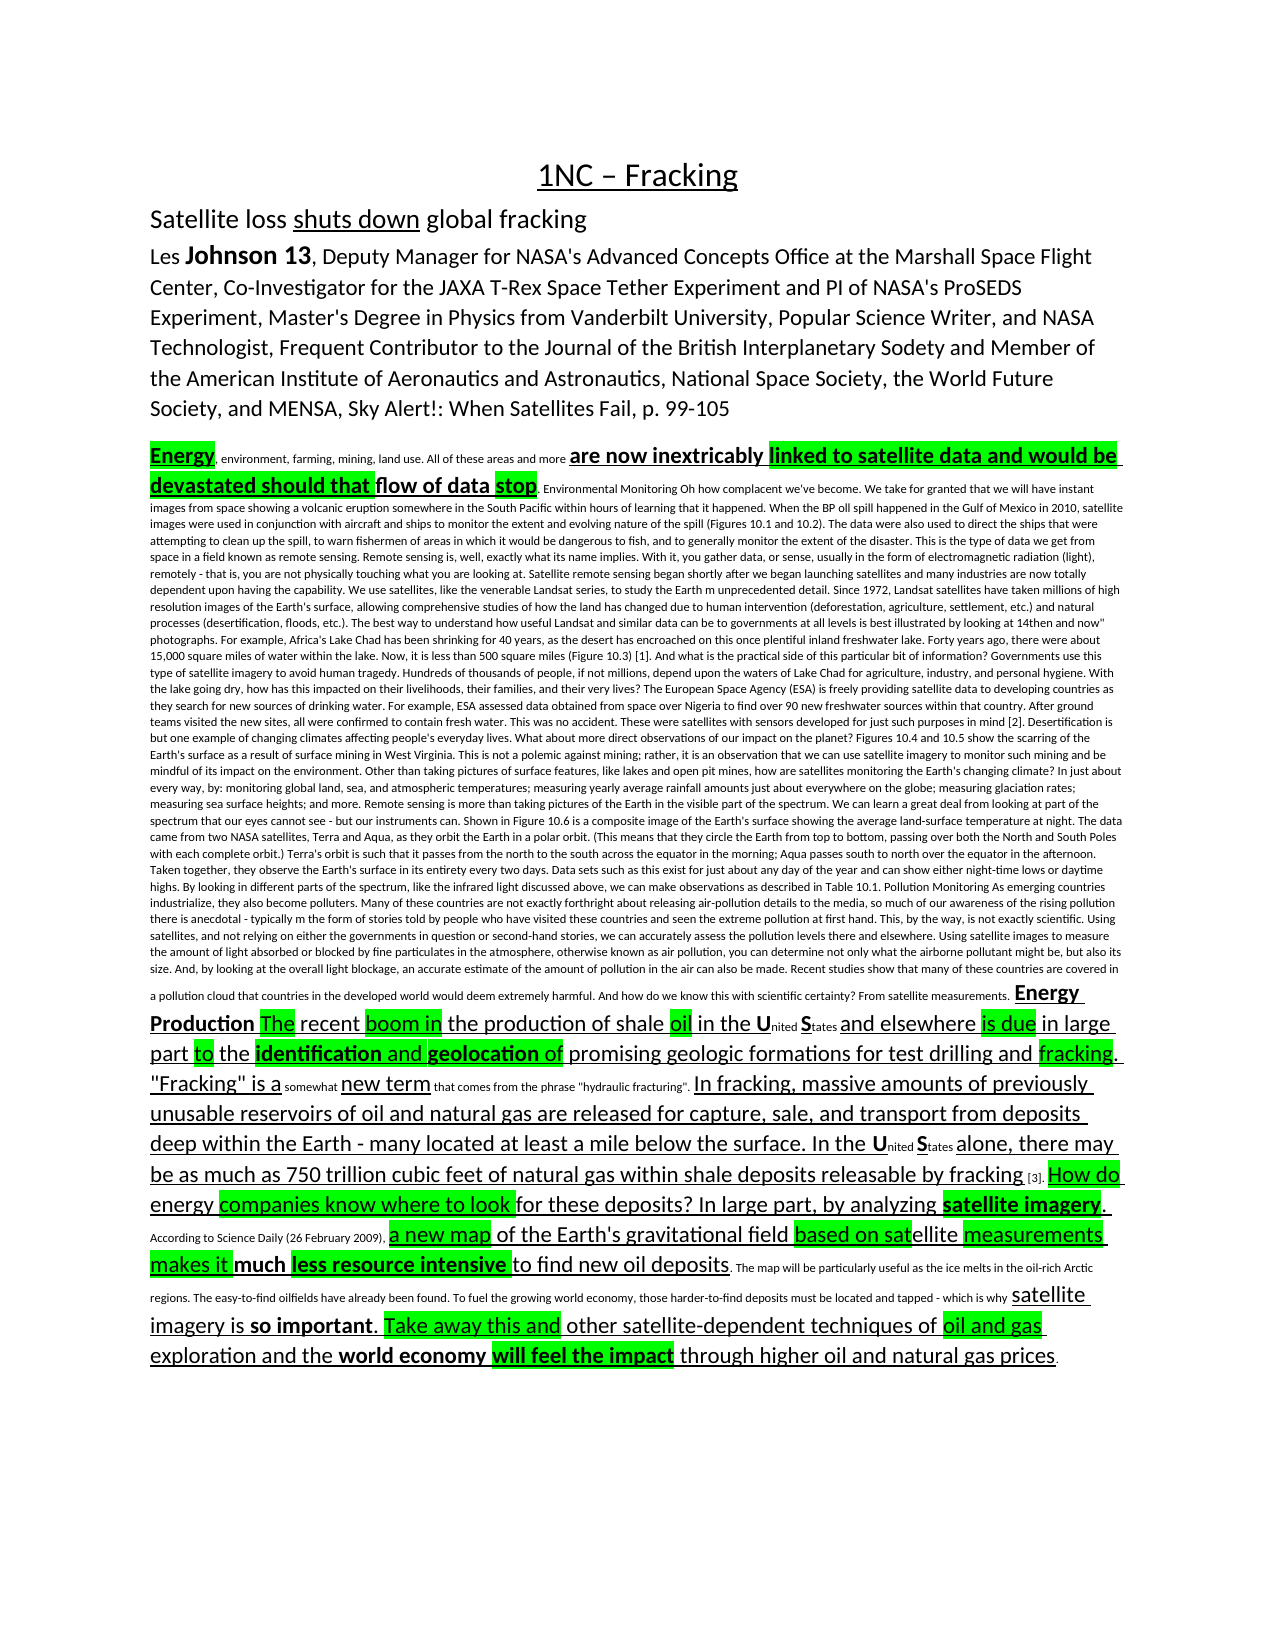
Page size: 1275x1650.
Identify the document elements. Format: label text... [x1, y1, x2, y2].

subtitle 1NC – Fracking [150, 154, 1125, 195]
text Les Johnson 13, Deputy Manager for NASA's Advanced Concepts Office at the Marshall Space Flight Center, Co-Investigator for the JAXA T-Rex Space Tether Experiment and PI of NASA's ProSEDS Experiment, Master's Degree in Physics from Vanderbilt University, Popular Science Writer, and NASA Technologist, Frequent Contributor to the Journal of the British Interplanetary Sodety and Member of the American Institute of Aeronautics and Astronautics, National Space Society, the World Future Society, and MENSA, Sky Alert!: When Satellites Fail, p. 99-105 [150, 238, 1125, 422]
subtitle Satellite loss shuts down global fracking [150, 202, 1125, 235]
text Energy, environment, farming, mining, land use. All of these areas and more are now inextricably linked to satellite data and would be devastated should that flow of data stop. Environmental Monitoring Oh how complacent we've become. We take for granted that we will have instant images from space showing a volcanic eruption somewhere in the South Pacific within hours of learning that it happened. When the BP oll spill happened in the Gulf of Mexico in 2010, satellite images were used in conjunction with aircraft and ships to monitor the extent and evolving nature of the spill (Figures 10.1 and 10.2). The data were also used to direct the ships that were attempting to clean up the spill, to warn fishermen of areas in which it would be dangerous to fish, and to generally monitor the extent of the disaster. This is the type of data we get from space in a field known as remote sensing. Remote sensing is, well, exactly what its name implies. With it, you gather data, or sense, usually in the form of electromagnetic radiation (light), remotely - that is, you are not physically touching what you are looking at. Satellite remote sensing began shortly after we began launching satellites and many industries are now totally dependent upon having the capability. We use satellites, like the venerable Landsat series, to study the Earth m unprecedented detail. Since 1972, Landsat satellites have taken millions of high resolution images of the Earth's surface, allowing comprehensive studies of how the land has changed due to human intervention (deforestation, agriculture, settlement, etc.) and natural processes (desertification, floods, etc.). The best way to understand how useful Landsat and similar data can be to governments at all levels is best illustrated by looking at 14then and now" photographs. For example, Africa's Lake Chad has been shrinking for 40 years, as the desert has encroached on this once plentiful inland freshwater lake. Forty years ago, there were about 15,000 square miles of water within the lake. Now, it is less than 500 square miles (Figure 10.3) [1]. And what is the practical side of this particular bit of information? Governments use this type of satellite imagery to avoid human tragedy. Hundreds of thousands of people, if not millions, depend upon the waters of Lake Chad for agriculture, industry, and personal hygiene. With the lake going dry, how has this impacted on their livelihoods, their families, and their very lives? The European Space Agency (ESA) is freely providing satellite data to developing countries as they search for new sources of drinking water. For example, ESA assessed data obtained from space over Nigeria to find over 90 new freshwater sources within that country. After ground teams visited the new sites, all were confirmed to contain fresh water. This was no accident. These were satellites with sensors developed for just such purposes in mind [2]. Desertification is but one example of changing climates affecting people's everyday lives. What about more direct observations of our impact on the planet? Figures 10.4 and 10.5 show the scarring of the Earth's surface as a result of surface mining in West Virginia. This is not a polemic against mining; rather, it is an observation that we can use satellite imagery to monitor such mining and be mindful of its impact on the environment. Other than taking pictures of surface features, like lakes and open pit mines, how are satellites monitoring the Earth's changing climate? In just about every way, by: monitoring global land, sea, and atmospheric temperatures; measuring yearly average rainfall amounts just about everywhere on the globe; measuring glaciation rates; measuring sea surface heights; and more. Remote sensing is more than taking pictures of the Earth in the visible part of the spectrum. We can learn a great deal from looking at part of the spectrum that our eyes cannot see - but our instruments can. Shown in Figure 10.6 is a composite image of the Earth's surface showing the average land-surface temperature at night. The data came from two NASA satellites, Terra and Aqua, as they orbit the Earth in a polar orbit. (This means that they circle the Earth from top to bottom, passing over both the North and South Poles with each complete orbit.) Terra's orbit is such that it passes from the north to the south across the equator in the morning; Aqua passes south to north over the equator in the afternoon. Taken together, they observe the Earth's surface in its entirety every two days. Data sets such as this exist for just about any day of the year and can show either night-time lows or daytime highs. By looking in different parts of the spectrum, like the infrared light discussed above, we can make observations as described in Table 10.1. Pollution Monitoring As emerging countries industrialize, they also become polluters. Many of these countries are not exactly forthright about releasing air-pollution details to the media, so much of our awareness of the rising pollution there is anecdotal - typically m the form of stories told by people who have visited these countries and seen the extreme pollution at first hand. This, by the way, is not exactly scientific. Using satellites, and not relying on either the governments in question or second-hand stories, we can accurately assess the pollution levels there and elsewhere. Using satellite images to measure the amount of light absorbed or blocked by fine particulates in the atmosphere, otherwise known as air pollution, you can determine not only what the airborne pollutant might be, but also its size. And, by looking at the overall light blockage, an accurate estimate of the amount of pollution in the air can also be made. Recent studies show that many of these countries are covered in a pollution cloud that countries in the developed world would deem extremely harmful. And how do we know this with scientific certainty? From satellite measurements. Energy Production The recent boom in the production of shale oil in the United States and elsewhere is due in large part to the identification and geolocation of promising geologic formations for test drilling and fracking. "Fracking" is a somewhat new term that comes from the phrase "hydraulic fracturing". In fracking, massive amounts of previously unusable reservoirs of oil and natural gas are released for capture, sale, and transport from deposits deep within the Earth - many located at least a mile below the surface. In the United States alone, there may be as much as 750 trillion cubic feet of natural gas within shale deposits releasable by fracking [3]. How do energy companies know where to look for these deposits? In large part, by analyzing satellite imagery. According to Science Daily (26 February 2009), a new map of the Earth's gravitational field based on satellite measurements makes it much less resource intensive to find new oil deposits. The map will be particularly useful as the ice melts in the oil-rich Arctic regions. The easy-to-find oilfields have already been found. To fuel the growing world economy, those harder-to-find deposits must be located and tapped - which is why satellite imagery is so important. Take away this and other satellite-dependent techniques of oil and gas exploration and the world economy will feel the impact through higher oil and natural gas prices. [150, 441, 1125, 1369]
